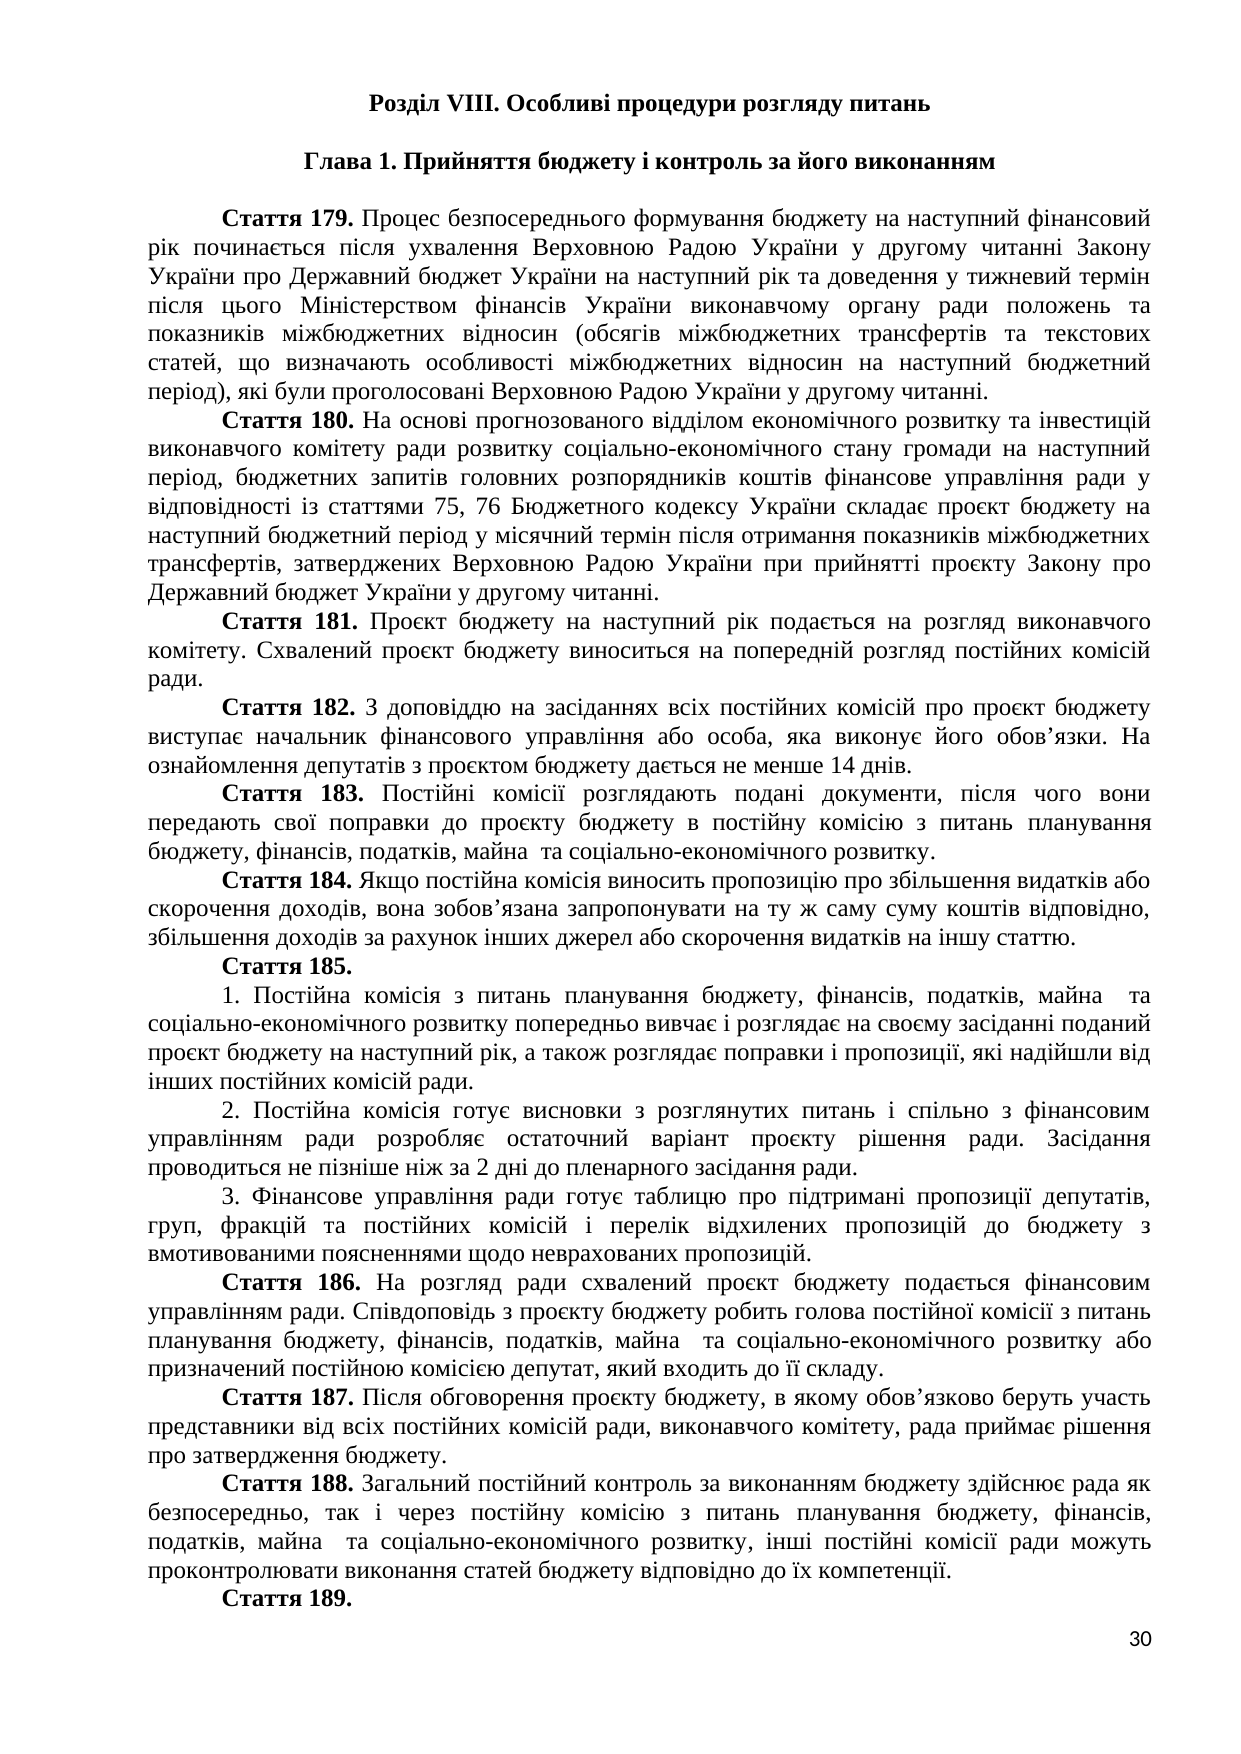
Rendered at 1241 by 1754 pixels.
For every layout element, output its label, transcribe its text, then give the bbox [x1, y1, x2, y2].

text Стаття 189. [148, 1583, 1152, 1612]
text Стаття 180. На основі прогнозованого відділом економічного розвитку та інвестицій виконавчого комітету ради розвитку соціально-економічного стану громади на наступний період, бюджетних запитів головних розпорядників коштів фінансове управління ради у відповідності із статтями 75, 76 Бюджетного кодексу України складає проєкт бюджету на наступний бюджетний період у місячний термін після отримання показників міжбюджетних трансфертів, затверджених Верховною Радою України при прийнятті проєкту Закону про Державний бюджет України у другому читанні. [148, 405, 1152, 606]
text Стаття 186. На розгляд ради схвалений проєкт бюджету подається фінансовим управлінням ради. Співдоповідь з проєкту бюджету робить голова постійної комісії з питань планування бюджету, фінансів, податків, майна та соціально-економічного розвитку або призначений постійною комісією депутат, який входить до її складу. [148, 1267, 1152, 1382]
text Стаття 181. Проєкт бюджету на наступний рік подається на розгляд виконавчого комітету. Схвалений проєкт бюджету виноситься на попередній розгляд постійних комісій ради. [148, 606, 1152, 692]
text Стаття 179. Процес безпосереднього формування бюджету на наступний фінансовий рік починається після ухвалення Верховною Радою України у другому читанні Закону України про Державний бюджет України на наступний рік та доведення у тижневий термін після цього Міністерством фінансів України виконавчому органу ради положень та показників міжбюджетних відносин (обсягів міжбюджетних трансфертів та текстових статей, що визначають особливості міжбюджетних відносин на наступний бюджетний період), які були проголосовані Верховною Радою України у другому читанні. [148, 203, 1152, 405]
text Розділ VIII. Особливі процедури розгляду питань [148, 88, 1152, 117]
text 3. Фінансове управління ради готує таблицю про підтримані пропозиції депутатів, груп, фракцій та постійних комісій і перелік відхилених пропозицій до бюджету з вмотивованими поясненнями щодо неврахованих пропозицій. [148, 1181, 1152, 1267]
text Стаття 184. Якщо постійна комісія виносить пропозицію про збільшення видатків або скорочення доходів, вона зобов’язана запропонувати на ту ж саму суму коштів відповідно, збільшення доходів за рахунок інших джерел або скорочення видатків на іншу статтю. [148, 865, 1152, 951]
text Глава 1. Прийняття бюджету і контроль за його виконанням [148, 146, 1152, 175]
text 2. Постійна комісія готує висновки з розглянутих питань і спільно з фінансовим управлінням ради розробляє остаточний варіант проєкту рішення ради. Засідання проводиться не пізніше ніж за 2 дні до пленарного засідання ради. [148, 1095, 1152, 1181]
text Стаття 188. Загальний постійний контроль за виконанням бюджету здійснює рада як безпосередньо, так і через постійну комісію з питань планування бюджету, фінансів, податків, майна та соціально-економічного розвитку, інші постійні комісії ради можуть проконтролювати виконання статей бюджету відповідно до їх компетенції. [148, 1468, 1152, 1583]
text Стаття 183. Постійні комісії розглядають подані документи, після чого вони передають свої поправки до проєкту бюджету в постійну комісію з питань планування бюджету, фінансів, податків, майна та соціально-економічного розвитку. [148, 778, 1152, 865]
text Стаття 187. Після обговорення проєкту бюджету, в якому обов’язково беруть участь представники від всіх постійних комісій ради, виконавчого комітету, рада приймає рішення про затвердження бюджету. [148, 1382, 1152, 1468]
text 1. Постійна комісія з питань планування бюджету, фінансів, податків, майна та соціально-економічного розвитку попередньо вивчає і розглядає на своєму засіданні поданий проєкт бюджету на наступний рік, а також розглядає поправки і пропозиції, які надійшли від інших постійних комісій ради. [148, 980, 1152, 1095]
text Стаття 182. З доповіддю на засіданнях всіх постійних комісій про проєкт бюджету виступає начальник фінансового управління або особа, яка виконує його обов’язки. На ознайомлення депутатів з проєктом бюджету дається не менше 14 днів. [148, 692, 1152, 778]
text Стаття 185. [148, 951, 1152, 980]
